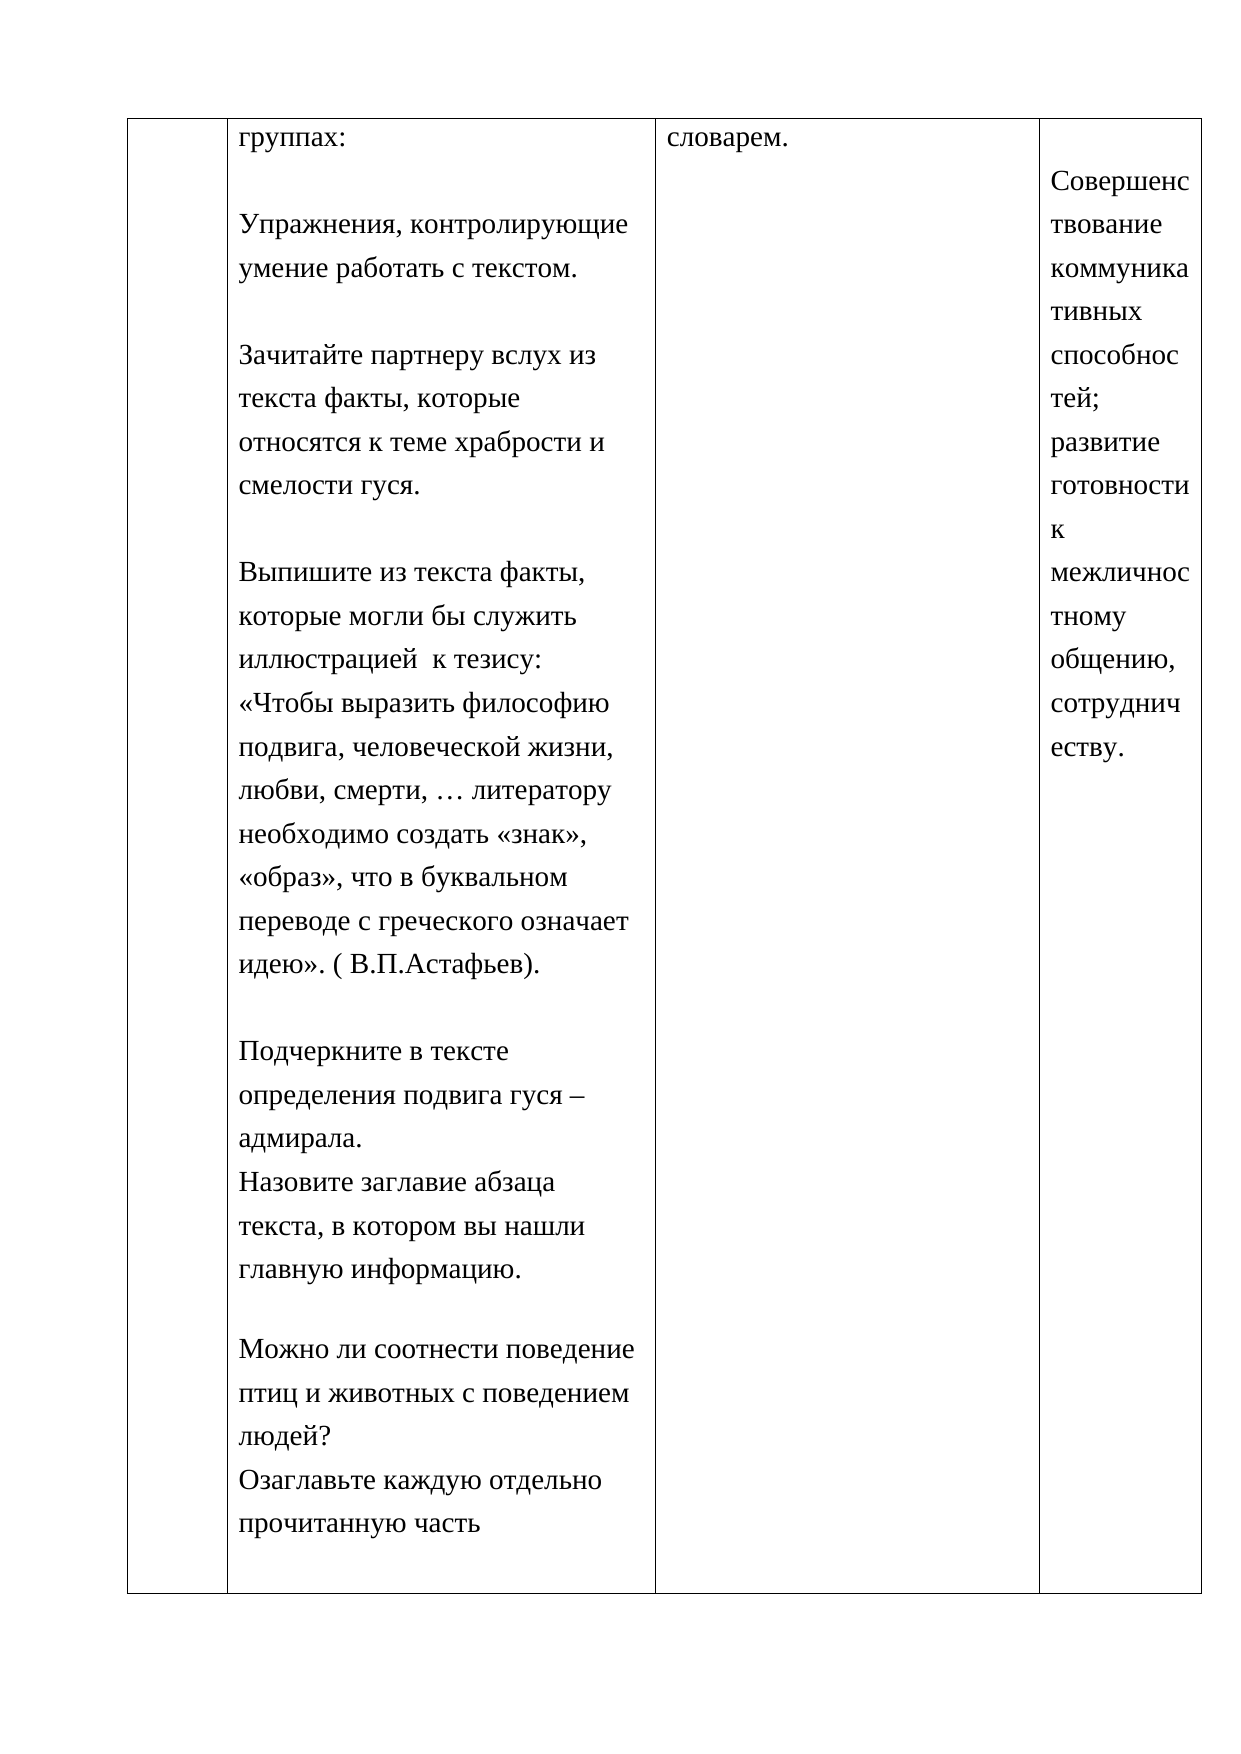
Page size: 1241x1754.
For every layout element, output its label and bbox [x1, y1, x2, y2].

table_cell [1040, 119, 1201, 1592]
table_cell [228, 119, 655, 1592]
table_cell [128, 119, 227, 1592]
table_cell [656, 119, 1039, 1592]
